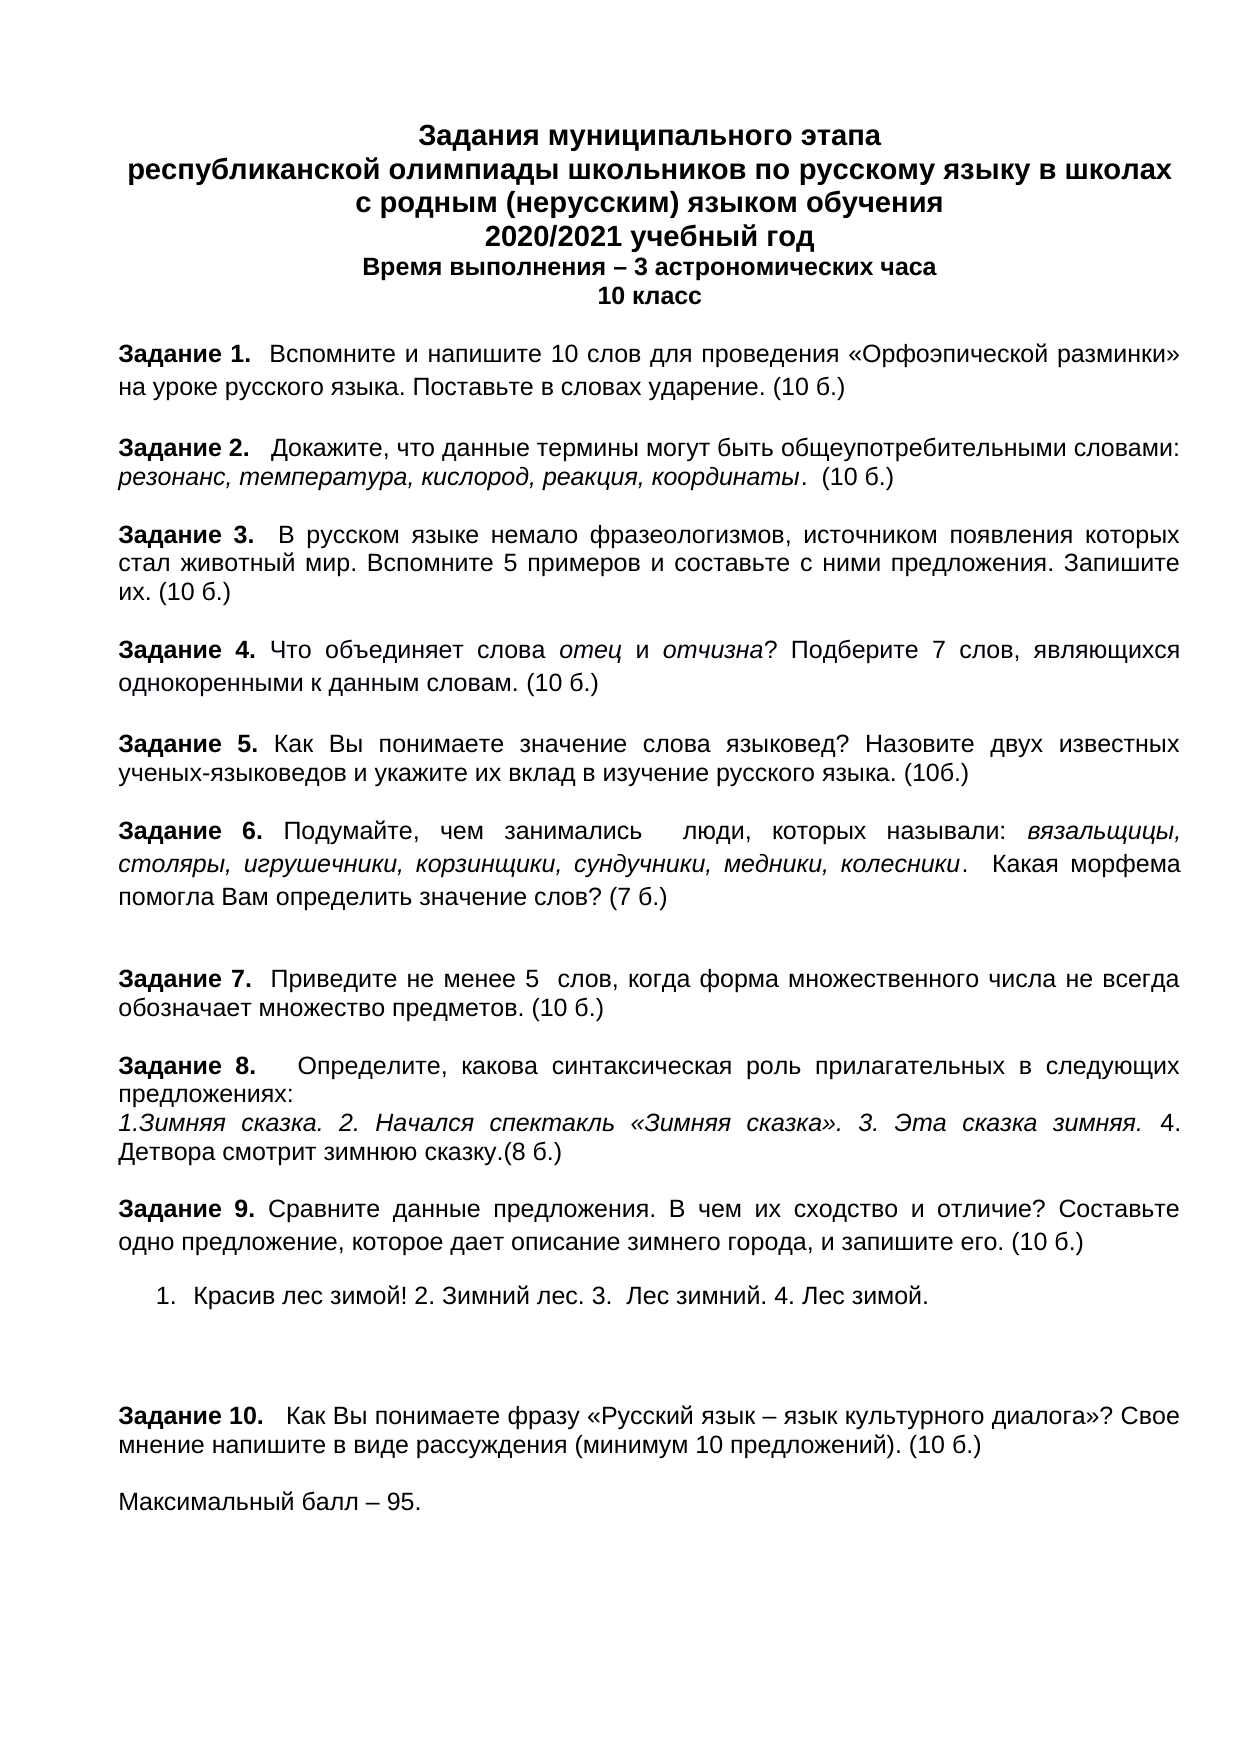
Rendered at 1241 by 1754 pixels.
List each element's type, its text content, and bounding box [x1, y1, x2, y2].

text Задание 6. Подумайте, чем занимались люди, которых называли: вязальщицы, столяры, игрушечники, корзинщики, сундучники, медники, колесники. Какая морфема помогла Вам определить значение слов? (7 б.) [118, 816, 1181, 911]
text Задание 9. Сравните данные предложения. В чем их сходство и отличие? Составьте одно предложение, которое дает описание зимнего города, и запишите его. (10 б.) [118, 1194, 1181, 1256]
text Задание 10. Как Вы понимаете фразу «Русский язык – язык культурного диалога»? Свое мнение напишите в виде рассуждения (минимум 10 предложений). (10 б.) [118, 1401, 1181, 1459]
text 1.Зимняя сказка. 2. Начался спектакль «Зимняя сказка». 3. Эта сказка зимняя. 4. Детвора смотрит зимнюю сказку.(8 б.) [118, 1108, 1181, 1166]
text Задание 1. Вспомните и напишите 10 слов для проведения «Орфоэпической разминки» на уроке русского языка. Поставьте в словах ударение. (10 б.) [118, 339, 1181, 400]
text Задание 2. Докажите, что данные термины могут быть общеупотребительными словами: резонанс, температура, кислород, реакция, координаты. (10 б.) [118, 433, 1181, 491]
text Время выполнения – 3 астрономических часа [118, 252, 1181, 281]
text Задания муниципального этапа [118, 118, 1181, 152]
text Задание 8. Определите, какова синтаксическая роль прилагательных в следующих предложениях: [118, 1051, 1181, 1108]
text Максимальный балл – 95. [118, 1487, 1181, 1516]
text 10 класс [118, 281, 1181, 310]
list Красив лес зимой! 2. Зимний лес. 3. Лес зимний. 4. Лес зимой. [156, 1281, 1181, 1376]
text республиканской олимпиады школьников по русскому языку в школах с родным (нерусским) языком обучения [118, 152, 1181, 219]
text Задание 4. Что объединяет слова отец и отчизна? Подберите 7 слов, являющихся однокоренными к данным словам. (10 б.) [118, 635, 1181, 696]
text Задание 3. В русском языке немало фразеологизмов, источником появления которых стал животный мир. Вспомните 5 примеров и составьте с ними предложения. Запишите их. (10 б.) [118, 520, 1181, 606]
text Задание 7. Приведите не менее 5 слов, когда форма множественного числа не всегда обозначает множество предметов. (10 б.) [118, 964, 1181, 1022]
text Задание 5. Как Вы понимаете значение слова языковед? Назовите двух известных ученых-языковедов и укажите их вклад в изучение русского языка. (10б.) [118, 729, 1181, 787]
text 2020/2021 учебный год [118, 219, 1181, 252]
